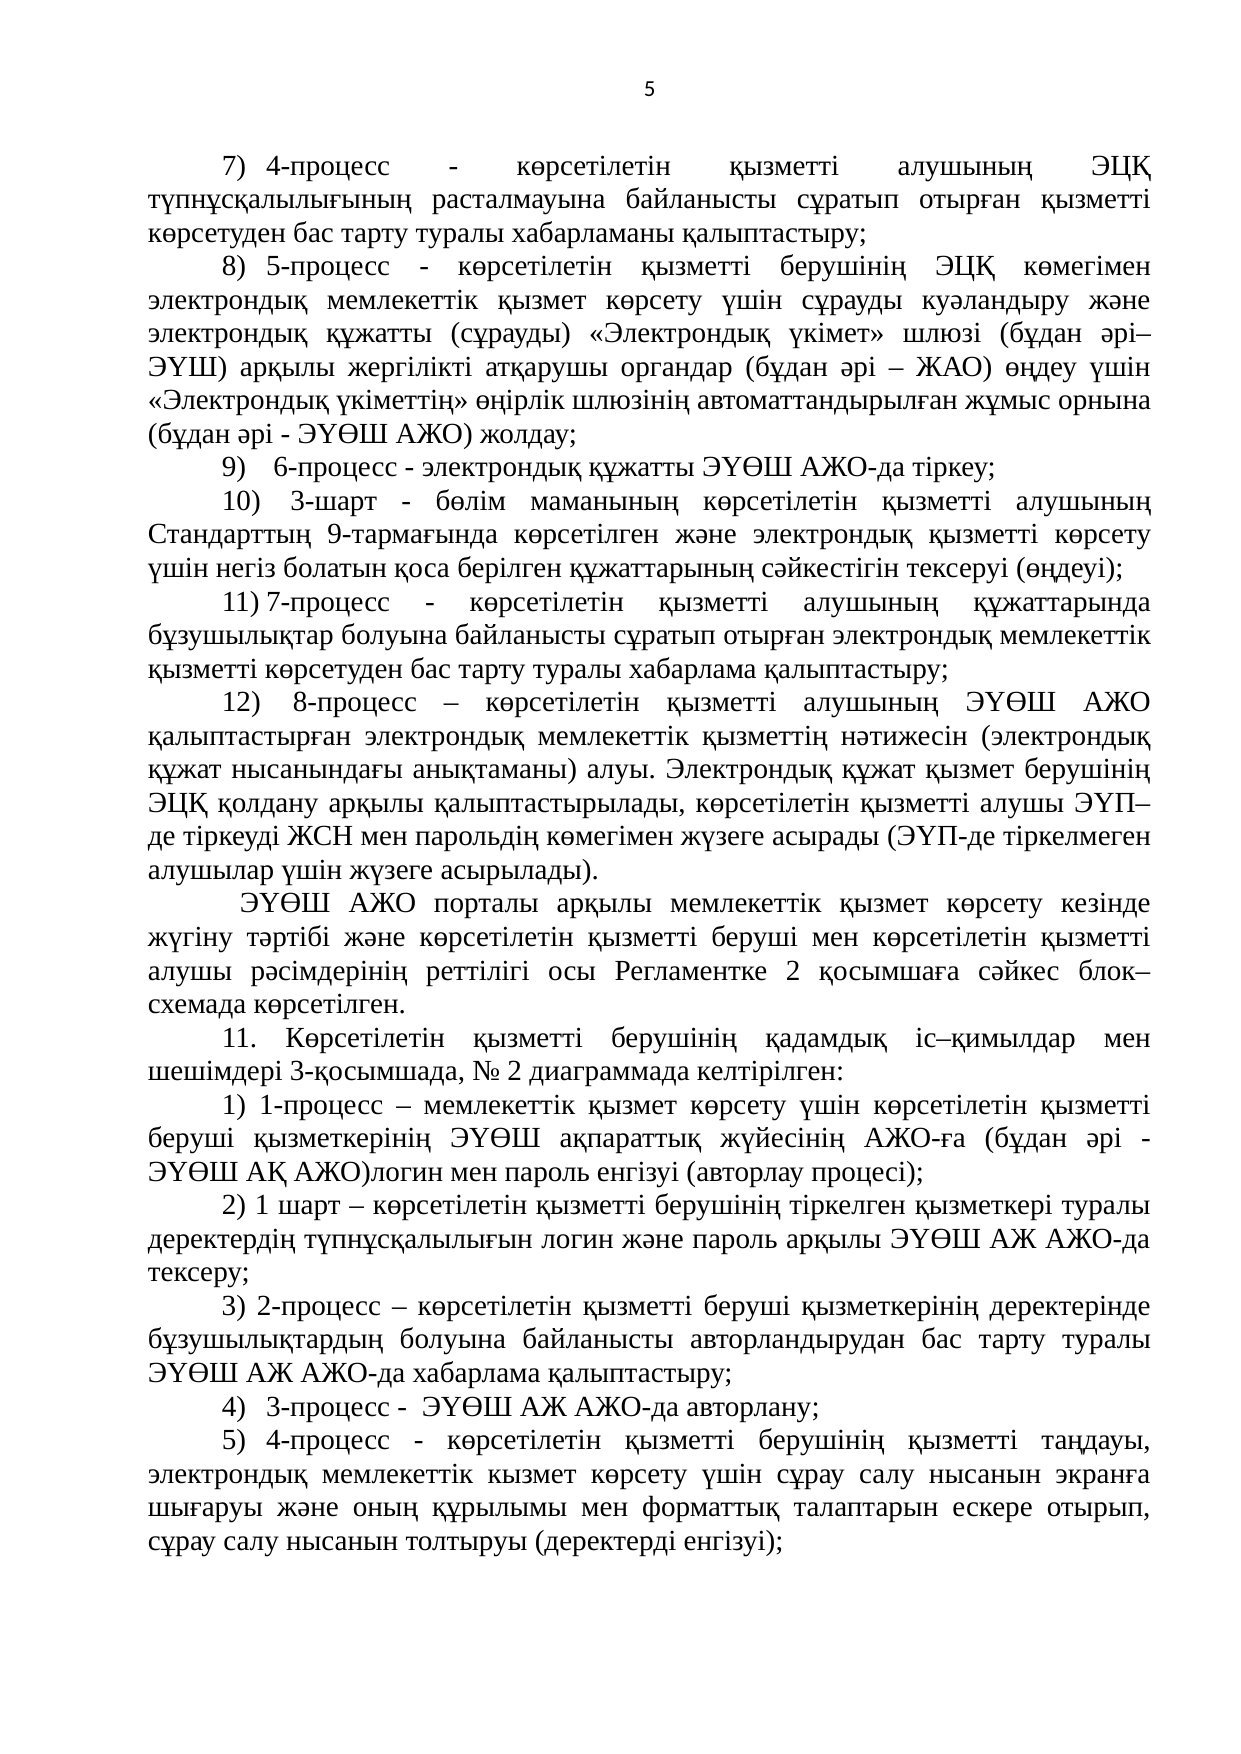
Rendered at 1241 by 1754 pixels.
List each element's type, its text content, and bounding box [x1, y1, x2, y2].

list ЭҮӨШ АЖО порталы арқылы мемлекеттік қызмет көрсету кезінде жүгіну тәртібі және көрсетілетін қызметті беруші мен көрсетілетін қызметті алушы рәсімдерінің реттілігі осы Регламентке 2 қосымшаға сәйкес блок–схемада көрсетілген. [148, 886, 1152, 1020]
list 2) 1 шарт – көрсетілетін қызметті берушінің тіркелген қызметкері туралы деректердің түпнұсқалылығын логин және пароль арқылы ЭҮӨШ АЖ АЖО-да тексеру; [148, 1187, 1152, 1288]
list 11. Көрсетілетін қызметті берушінің қадамдық іс–қимылдар мен шешімдері 3-қосымшада, № 2 диаграммада келтірілген: [148, 1020, 1152, 1087]
list 5-процесс - көрсетілетін қызметті берушінің ЭЦҚ көмегімен электрондық мемлекеттік қызмет көрсету үшін сұрауды куәландыру және электрондық құжатты (сұрауды) «Электрондық үкімет» шлюзі (бұдан әрі– ЭҮШ) арқылы жергілікті атқарушы органдар (бұдан әрі – ЖАО) өңдеу үшін «Электрондық үкіметтің» өңірлік шлюзінің автоматтандырылған жұмыс орнына (бұдан әрі - ЭҮӨШ АЖО) жолдау; [148, 248, 1152, 449]
list 3-шарт - бөлім маманының көрсетілетін қызметті алушының Стандарттың 9-тармағында көрсетілген және электрондық қызметті көрсету үшін негіз болатын қоса берілген құжаттарының сәйкестігін тексеруі (өңдеуі); [148, 483, 1152, 584]
list 8-процесс – көрсетілетін қызметті алушының ЭҮӨШ АЖО қалыптастырған электрондық мемлекеттік қызметтің нәтижесін (электрондық құжат нысанындағы анықтаманы) алуы. Электрондық құжат қызмет берушінің ЭЦҚ қолдану арқылы қалыптастырылады, көрсетілетін қызметті алушы ЭҮП–де тіркеуді ЖСН мен парольдің көмегімен жүзеге асырады (ЭҮП-де тіркелмеген алушылар үшін жүзеге асырылады). [148, 684, 1152, 886]
list 7-процесс - көрсетілетін қызметті алушының құжаттарында бұзушылықтар болуына байланысты сұратып отырған электрондық мемлекеттік қызметті көрсетуден бас тарту туралы хабарлама қалыптастыру; [148, 584, 1152, 684]
list 6-процесс - электрондық құжатты ЭҮӨШ АЖО-да тіркеу; [148, 449, 1152, 483]
list 4-процесс - көрсетілетін қызметті алушының ЭЦҚ түпнұсқалылығының расталмауына байланысты сұратып отырған қызметті көрсетуден бас тарту туралы хабарламаны қалыптастыру; [148, 148, 1152, 248]
list 1) 1-процесс – мемлекеттік қызмет көрсету үшін көрсетілетін қызметті беруші қызметкерінің ЭҮӨШ ақпараттық жүйесінің АЖО-ға (бұдан әрі - ЭҮӨШ АҚ АЖО)логин мен пароль енгізуі (авторлау процесі); [148, 1087, 1152, 1187]
list 4-процесс - көрсетілетін қызметті берушінің қызметті таңдауы, электрондық мемлекеттік кызмет көрсету үшін сұрау салу нысанын экранға шығаруы және оның құрылымы мен форматтық талаптарын ескере отырып, сұрау салу нысанын толтыруы (деректерді енгізуі); [148, 1422, 1152, 1556]
list 3-процесс - ЭҮӨШ АЖ АЖО-да авторлану; [148, 1389, 1152, 1422]
text 3) 2-процесс – көрсетілетін қызметті беруші қызметкерінің деректерінде бұзушылықтардың болуына байланысты авторландырудан бас тарту туралы ЭҮӨШ АЖ АЖО-да хабарлама қалыптастыру; [148, 1288, 1152, 1389]
